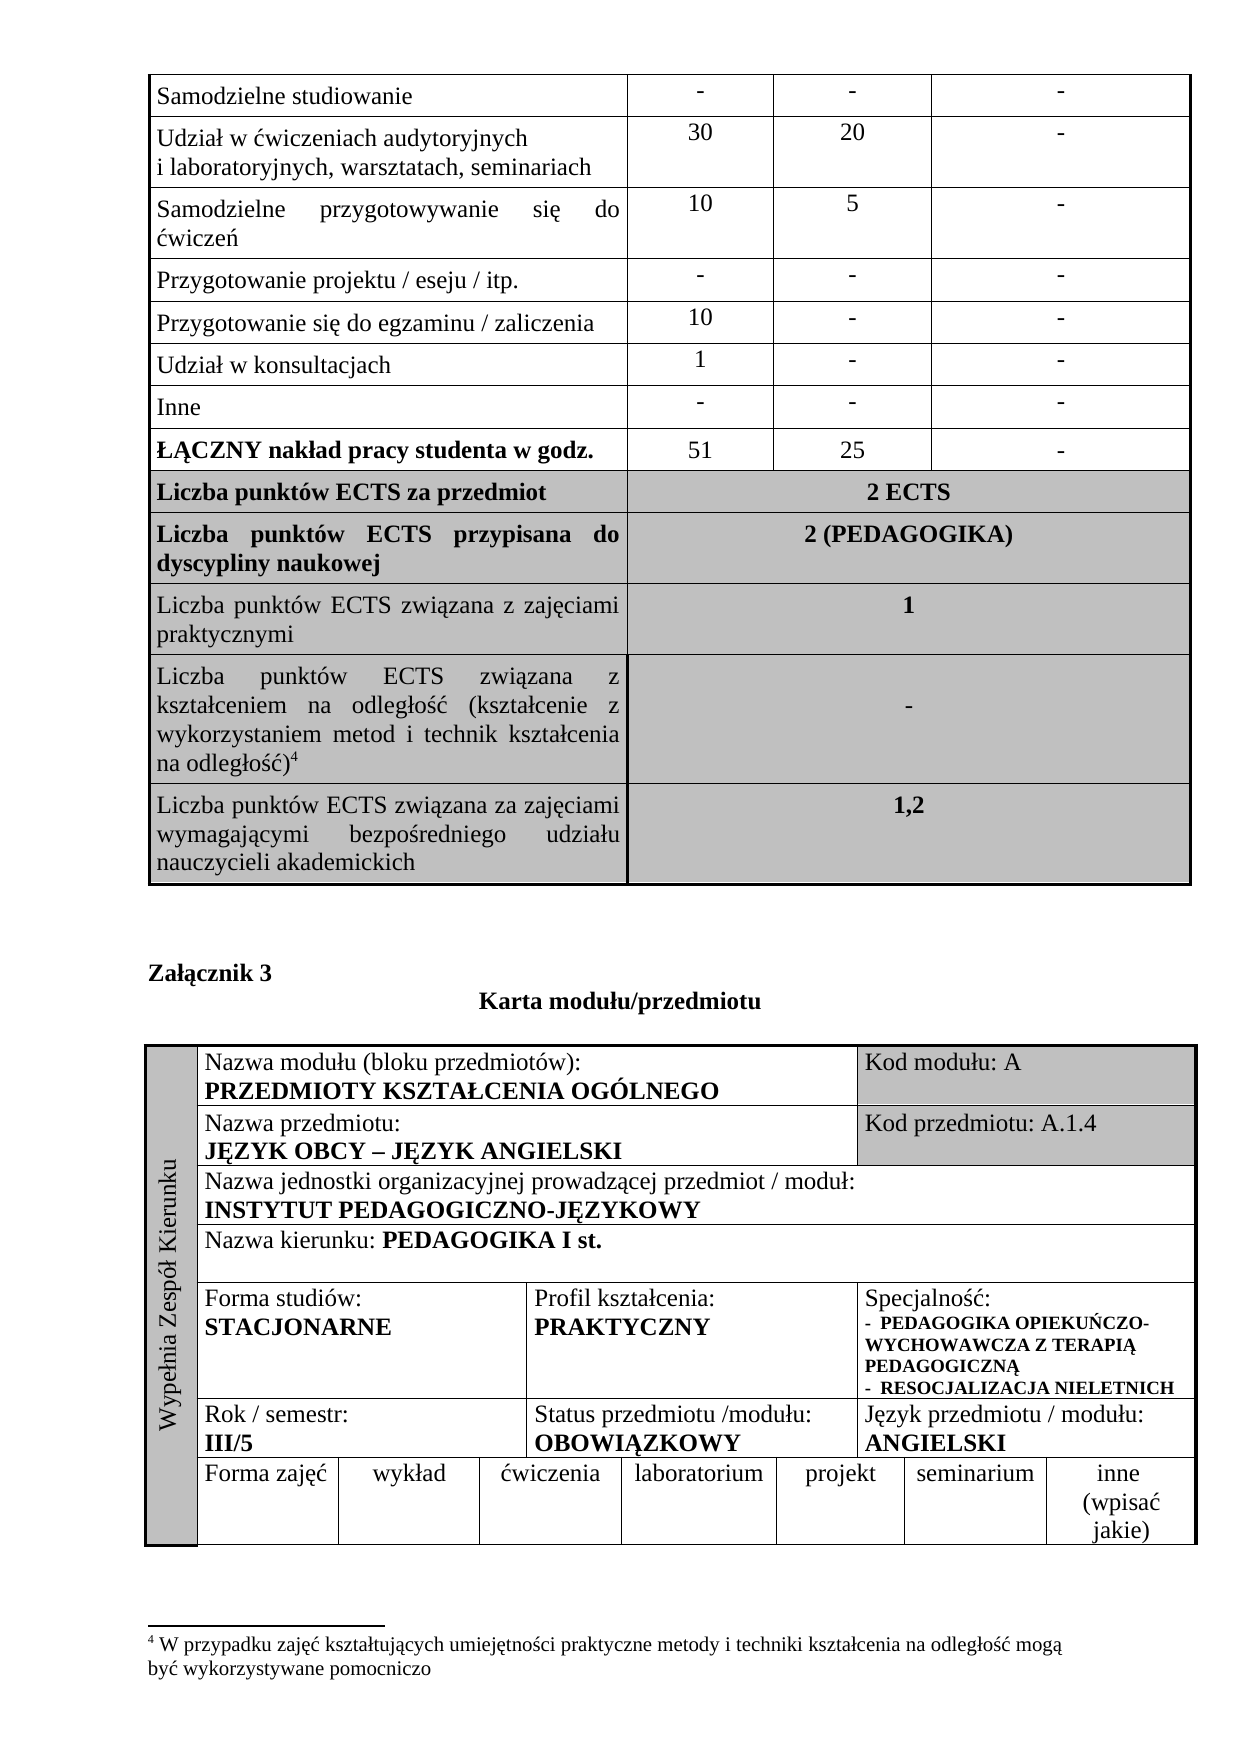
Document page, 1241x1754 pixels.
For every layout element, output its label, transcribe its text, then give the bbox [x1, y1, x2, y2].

table_cell Przygotowanie projektu / eseju / itp. [151, 259, 627, 301]
table_cell 20 [774, 117, 931, 187]
table_cell - [932, 75, 1189, 116]
table_cell - [932, 429, 1189, 470]
table_cell - [628, 75, 773, 116]
table_cell - [932, 188, 1189, 258]
table_cell Profil kształcenia: PRAKTYCZNY [527, 1283, 857, 1398]
table_cell - [774, 386, 931, 427]
table_cell 25 [774, 429, 931, 470]
table_cell 10 [628, 302, 773, 343]
table_cell - [629, 655, 1189, 783]
table_cell Rok / semestr: III/5 [198, 1399, 526, 1457]
table_cell Nazwa kierunku: PEDAGOGIKA I st. [198, 1225, 1194, 1282]
table_cell Udział w konsultacjach [151, 344, 627, 385]
table_cell ŁĄCZNY nakład pracy studenta w godz. [151, 429, 627, 470]
table_cell Forma studiów: STACJONARNE [198, 1283, 526, 1398]
table_cell Liczba punktów ECTS związana z kształceniem na odległość (kształcenie z wykorzystaniem metod i technik kształcenia na odległość) [151, 655, 626, 783]
table_cell Status przedmiotu /modułu: OBOWIĄZKOWY [527, 1399, 857, 1457]
table_cell - [932, 302, 1189, 343]
table_cell 1,2 [629, 784, 1189, 882]
table_cell Przygotowanie się do egzaminu / zaliczenia [151, 302, 627, 343]
table_cell Liczba punktów ECTS za przedmiot [151, 471, 627, 512]
table_cell 51 [628, 429, 773, 470]
table_cell Samodzielne przygotowywanie się do ćwiczeń [151, 188, 627, 258]
table_cell Liczba punktów ECTS przypisana do dyscypliny naukowej [151, 513, 627, 583]
table_cell - [774, 259, 931, 301]
table_cell 30 [628, 117, 773, 187]
table_cell laboratorium [622, 1458, 776, 1544]
table_cell Kod przedmiotu: A.1.4 [858, 1106, 1194, 1165]
table_header Wypełnia Zespół Kierunku [147, 1047, 197, 1544]
table_cell Specjalność: - PEDAGOGIKA OPIEKUŃCZO-WYCHOWAWCZA Z TERAPIĄ PEDAGOGICZNĄ - RESOCJALIZACJA NIELETNICH [858, 1283, 1194, 1398]
table_cell 2 (PEDAGOGIKA) [628, 513, 1189, 583]
table_cell 10 [628, 188, 773, 258]
table_cell - [932, 117, 1189, 187]
table_cell 1 [628, 584, 1189, 654]
table_cell 2 ECTS [628, 471, 1189, 512]
table_cell Forma zajęć [198, 1458, 338, 1544]
table_cell 5 [774, 188, 931, 258]
table_cell Samodzielne studiowanie [151, 75, 627, 116]
title Załącznik 3 [148, 958, 1019, 986]
table_cell Inne [151, 386, 627, 427]
table_cell projekt [777, 1458, 904, 1544]
table_cell 1 [628, 344, 773, 385]
table_cell - [628, 386, 773, 427]
table_header Nazwa modułu (bloku przedmiotów): PRZEDMIOTY KSZTAŁCENIA OGÓLNEGO [198, 1047, 857, 1104]
table_cell Nazwa przedmiotu: JĘZYK OBCY – JĘZYK ANGIELSKI [198, 1106, 857, 1165]
table_cell Udział w ćwiczeniach audytoryjnych i laboratoryjnych, warsztatach, seminariach [151, 117, 627, 187]
table_cell - [774, 302, 931, 343]
table_cell - [628, 259, 773, 301]
table_cell - [932, 386, 1189, 427]
table_header Kod modułu: A [858, 1047, 1194, 1104]
table_cell Nazwa jednostki organizacyjnej prowadzącej przedmiot / moduł: INSTYTUT PEDAGOGICZNO-JĘZYKOWY [198, 1166, 1194, 1224]
table_cell Liczba punktów ECTS związana z zajęciami praktycznymi [151, 584, 627, 654]
table_cell ćwiczenia [480, 1458, 621, 1544]
table_cell - [932, 344, 1189, 385]
table_cell wykład [339, 1458, 479, 1544]
table_cell seminarium [905, 1458, 1046, 1544]
table_cell - [932, 259, 1189, 301]
subtitle Karta modułu/przedmiotu [148, 986, 1093, 1015]
table_cell - [774, 344, 931, 385]
table_cell inne (wpisać jakie) [1047, 1458, 1194, 1544]
table_cell Język przedmiotu / modułu: ANGIELSKI [858, 1399, 1194, 1457]
table_cell Liczba punktów ECTS związana za zajęciami wymagającymi bezpośredniego udziału nauczycieli akademickich [151, 784, 626, 882]
table_cell - [774, 75, 931, 116]
